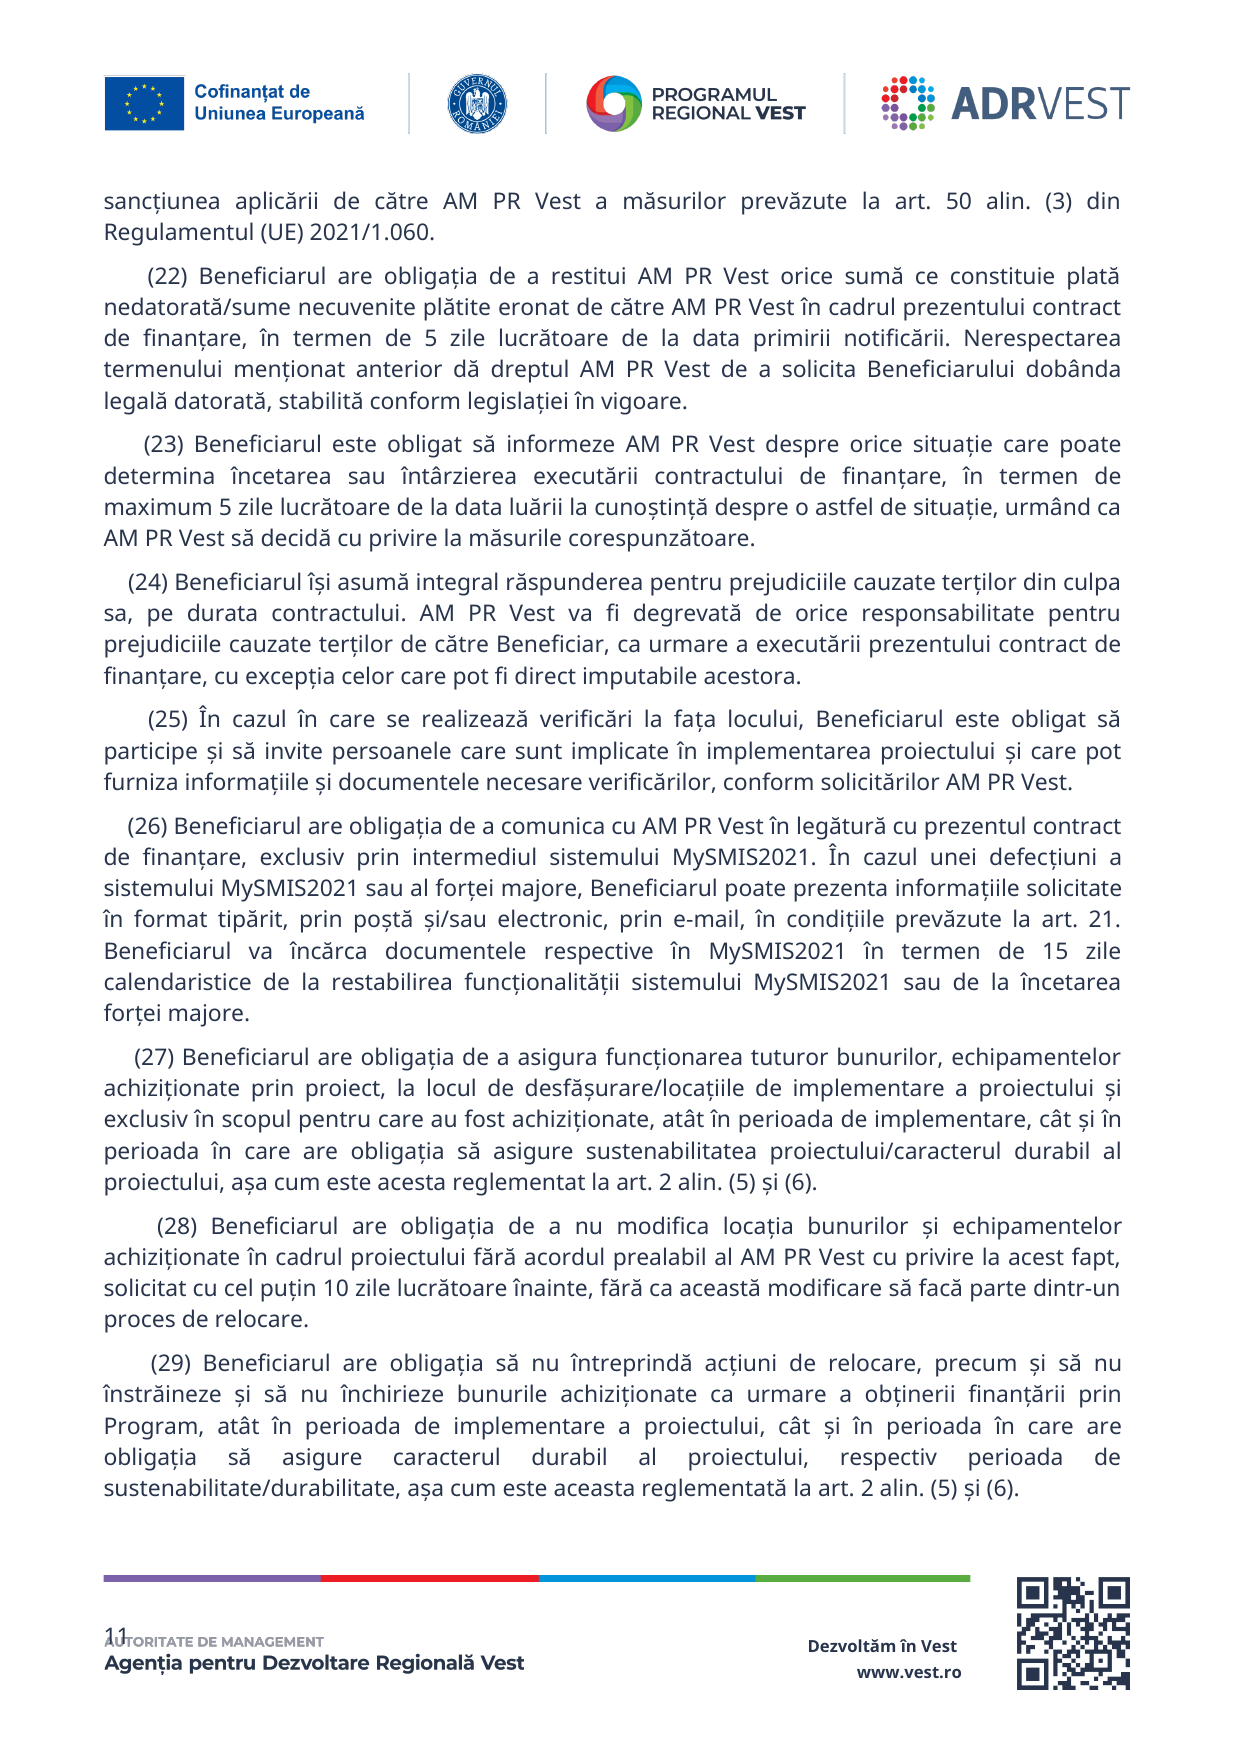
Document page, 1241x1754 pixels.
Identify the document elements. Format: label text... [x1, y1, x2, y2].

picture [1008, 1568, 1139, 1699]
text (26) Beneficiarul are obligaţia de a comunica cu AM PR Vest în legătură cu prezentul contract de finanţare, exclusiv prin intermediul sistemului MySMIS2021. În cazul unei defecţiuni a sistemului MySMIS2021 sau al forţei majore, Beneficiarul poate prezenta informaţiile solicitate în format tipărit, prin poştă şi/sau electronic, prin e-mail, în condiţiile prevăzute la art. 21. Beneficiarul va încărca documentele respective în MySMIS2021 în termen de 15 zile calendaristice de la restabilirea funcţionalităţii sistemului MySMIS2021 sau de la încetarea forţei majore. [103, 809, 1122, 1028]
text (22) Beneficiarul are obligaţia de a restitui AM PR Vest orice sumă ce constituie plată nedatorată/sume necuvenite plătite eronat de către AM PR Vest în cadrul prezentului contract de finanţare, în termen de 5 zile lucrătoare de la data primirii notificării. Nerespectarea termenului menţionat anterior dă dreptul AM PR Vest de a solicita Beneficiarului dobânda legală datorată, stabilită conform legislaţiei în vigoare. [103, 259, 1122, 416]
picture [103, 73, 1131, 134]
text (29) Beneficiarul are obligaţia să nu întreprindă acţiuni de relocare, precum şi să nu înstrăineze şi să nu închirieze bunurile achiziţionate ca urmare a obţinerii finanţării prin Program, atât în perioada de implementare a proiectului, cât şi în perioada în care are obligaţia să asigure caracterul durabil al proiectului, respectiv perioada de sustenabilitate/durabilitate, aşa cum este aceasta reglementată la art. 2 alin. (5) şi (6). [103, 1347, 1122, 1503]
text (25) În cazul în care se realizează verificări la faţa locului, Beneficiarul este obligat să participe şi să invite persoanele care sunt implicate în implementarea proiectului şi care pot furniza informaţiile şi documentele necesare verificărilor, conform solicitărilor AM PR Vest. [103, 703, 1122, 797]
text (23) Beneficiarul este obligat să informeze AM PR Vest despre orice situaţie care poate determina încetarea sau întârzierea executării contractului de finanţare, în termen de maximum 5 zile lucrătoare de la data luării la cunoştinţă despre o astfel de situaţie, urmând ca AM PR Vest să decidă cu privire la măsurile corespunzătoare. [103, 428, 1122, 553]
text (27) Beneficiarul are obligaţia de a asigura funcţionarea tuturor bunurilor, echipamentelor achiziţionate prin proiect, la locul de desfăşurare/locaţiile de implementare a proiectului şi exclusiv în scopul pentru care au fost achiziţionate, atât în perioada de implementare, cât şi în perioada în care are obligaţia să asigure sustenabilitatea proiectului/caracterul durabil al proiectului, aşa cum este acesta reglementat la art. 2 alin. (5) şi (6). [103, 1041, 1122, 1197]
text (24) Beneficiarul îşi asumă integral răspunderea pentru prejudiciile cauzate terţilor din culpa sa, pe durata contractului. AM PR Vest va fi degrevată de orice responsabilitate pentru prejudiciile cauzate terţilor de către Beneficiar, ca urmare a executării prezentului contract de finanţare, cu excepţia celor care pot fi direct imputabile acestora. [103, 566, 1122, 691]
text (28) Beneficiarul are obligaţia de a nu modifica locaţia bunurilor şi echipamentelor achiziţionate în cadrul proiectului fără acordul prealabil al AM PR Vest cu privire la acest fapt, solicitat cu cel puţin 10 zile lucrătoare înainte, fără ca această modificare să facă parte dintr-un proces de relocare. [103, 1209, 1122, 1334]
